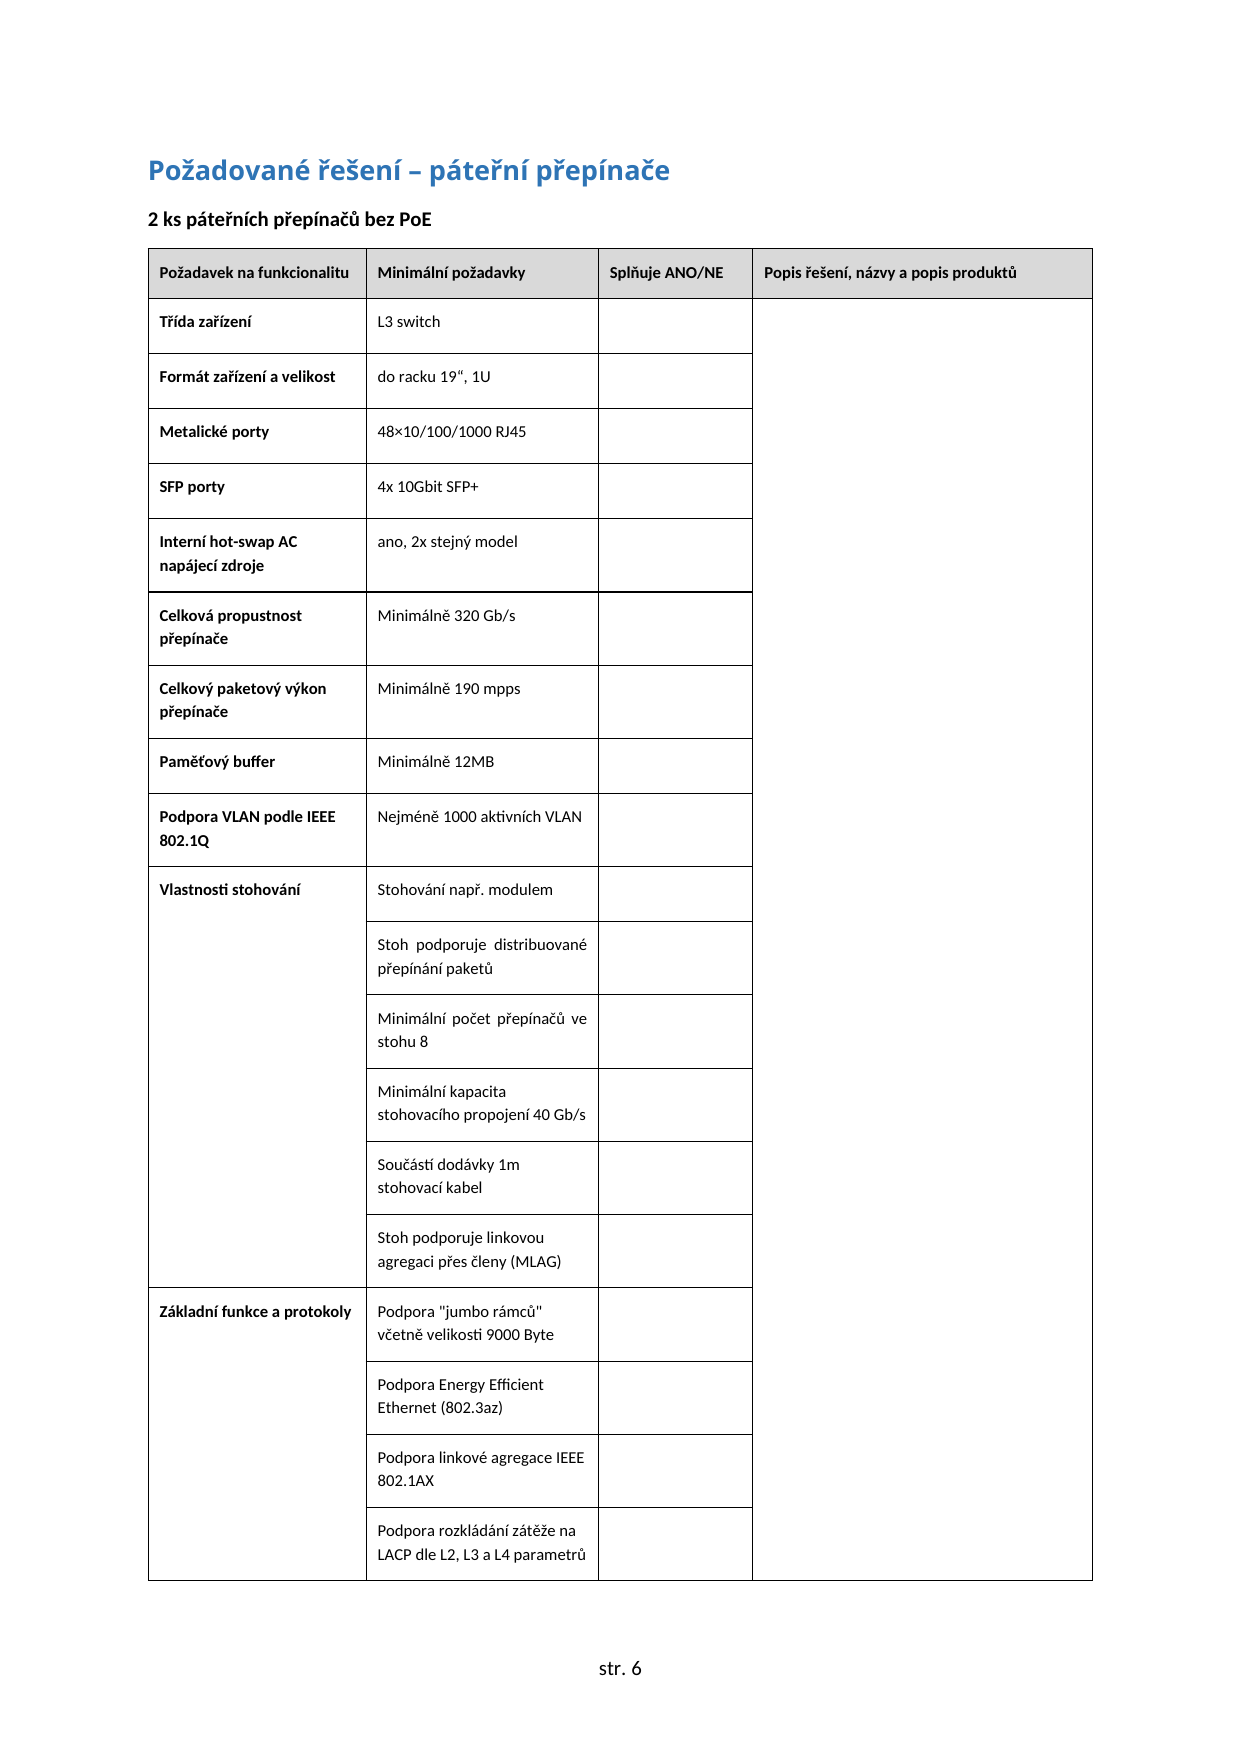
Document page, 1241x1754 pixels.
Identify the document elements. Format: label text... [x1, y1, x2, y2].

table_cell [599, 1508, 752, 1580]
table_cell Minimální kapacita stohovacího propojení 40 Gb/s [367, 1069, 598, 1141]
table_cell do racku 19“, 1U [367, 354, 598, 408]
table_cell Interní hot-swap AC napájecí zdroje [149, 519, 366, 591]
table_cell [599, 995, 752, 1068]
table_cell [599, 794, 752, 866]
table_cell Minimálně 12MB [367, 739, 598, 793]
table_cell [599, 1288, 752, 1361]
table_cell [599, 519, 752, 591]
table_cell Minimální počet přepínačů ve stohu 8 [367, 995, 598, 1068]
table_cell Stoh podporuje linkovou agregaci přes členy (MLAG) [367, 1215, 598, 1287]
table_cell 48×10/100/1000 RJ45 [367, 409, 598, 463]
table_cell [753, 299, 1092, 1580]
table_cell L3 switch [367, 299, 598, 353]
table_cell 4x 10Gbit SFP+ [367, 464, 598, 518]
table_cell Podpora rozkládání zátěže na LACP dle L2, L3 a L4 parametrů [367, 1508, 598, 1580]
table_cell [599, 593, 752, 665]
subtitle Požadované řešení – páteřní přepínače [148, 152, 1093, 189]
table_header Splňuje ANO/NE [599, 249, 752, 298]
table_cell [599, 1215, 752, 1287]
table_cell ano, 2x stejný model [367, 519, 598, 591]
table_cell Formát zařízení a velikost [149, 354, 366, 408]
table_header Minimální požadavky [367, 249, 598, 298]
table_cell [599, 1142, 752, 1214]
table_cell [599, 464, 752, 518]
table_cell [599, 1069, 752, 1141]
table_cell [599, 409, 752, 463]
table_cell Celková propustnost přepínače [149, 593, 366, 665]
table_header Popis řešení, názvy a popis produktů [753, 249, 1092, 298]
table_cell [599, 867, 752, 921]
table_header Požadavek na funkcionalitu [149, 249, 366, 298]
table_cell Metalické porty [149, 409, 366, 463]
table_cell [599, 354, 752, 408]
table_cell [599, 922, 752, 994]
table_cell Stohování např. modulem [367, 867, 598, 921]
table_cell Základní funkce a protokoly [149, 1288, 366, 1580]
table_cell Nejméně 1000 aktivních VLAN [367, 794, 598, 866]
table_cell Paměťový buffer [149, 739, 366, 793]
table_cell Třída zařízení [149, 299, 366, 353]
table_cell [599, 1362, 752, 1434]
table_cell Minimálně 320 Gb/s [367, 593, 598, 665]
table_cell Minimálně 190 mpps [367, 666, 598, 738]
table_cell [599, 299, 752, 353]
table_cell Podpora VLAN podle IEEE 802.1Q [149, 794, 366, 866]
table_cell Součástí dodávky 1m stohovací kabel [367, 1142, 598, 1214]
table_cell [599, 666, 752, 738]
text 2 ks páteřních přepínačů bez PoE [148, 207, 1093, 232]
table_cell Celkový paketový výkon přepínače [149, 666, 366, 738]
table_cell SFP porty [149, 464, 366, 518]
table_cell Podpora Energy Efficient Ethernet (802.3az) [367, 1362, 598, 1434]
table_cell Podpora linkové agregace IEEE 802.1AX [367, 1435, 598, 1507]
table_cell [599, 1435, 752, 1507]
table_cell Vlastnosti stohování [149, 867, 366, 1287]
table_cell [599, 739, 752, 793]
table_cell Podpora "jumbo rámců" včetně velikosti 9000 Byte [367, 1288, 598, 1361]
table_cell Stoh podporuje distribuované přepínání paketů [367, 922, 598, 994]
